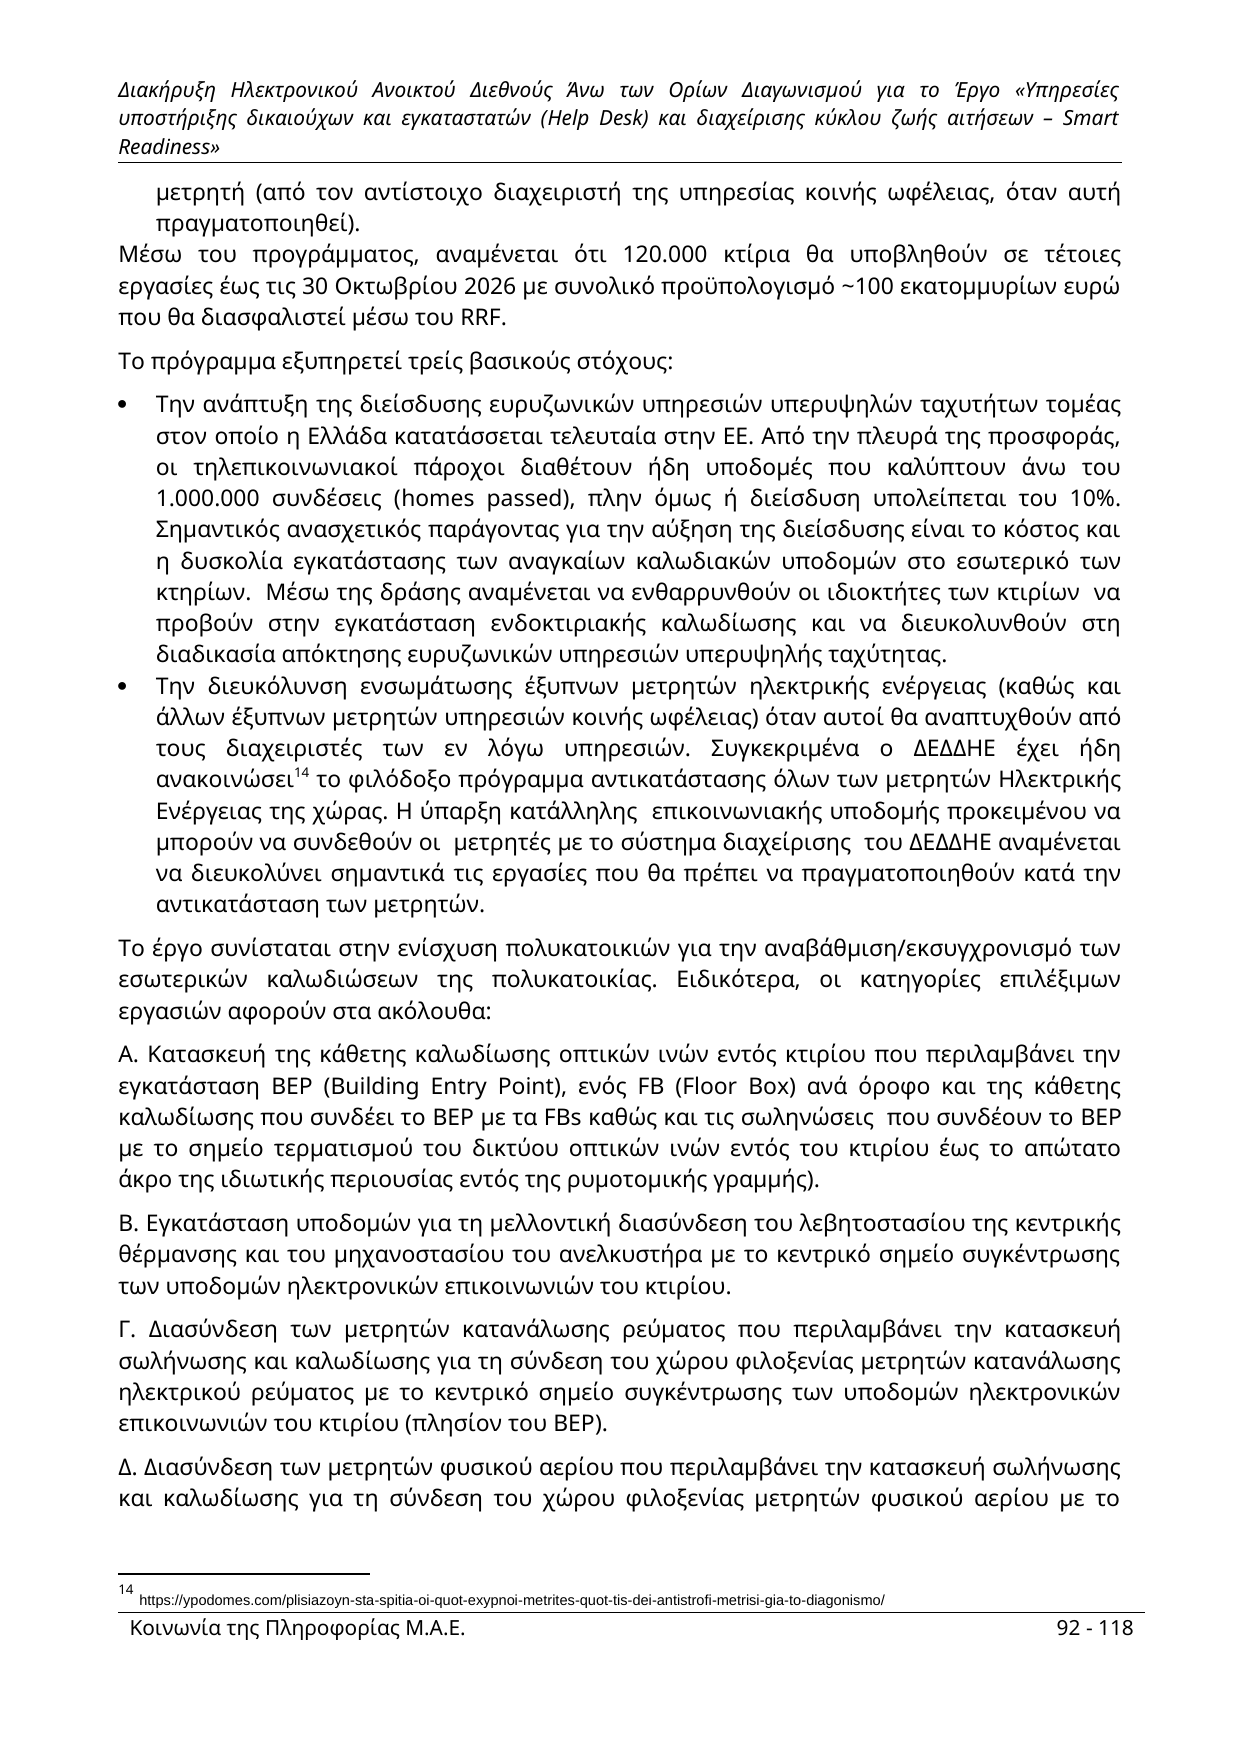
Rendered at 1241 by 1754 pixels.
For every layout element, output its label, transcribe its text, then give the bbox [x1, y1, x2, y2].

text Το πρόγραμμα εξυπηρετεί τρείς βασικούς στόχους: [118, 345, 1122, 376]
list Την ανάπτυξη της διείσδυσης ευρυζωνικών υπηρεσιών υπερυψηλών ταχυτήτων τομέας στον οποίο η Ελλάδα κατατάσσεται τελευταία στην ΕΕ. Από την πλευρά της προσφοράς, οι τηλεπικοινωνιακοί πάροχοι διαθέτουν ήδη υποδομές που καλύπτουν άνω του 1.000.000 συνδέσεις (homes passed), πλην όμως ή διείσδυση υπολείπεται του 10%. Σημαντικός ανασχετικός παράγοντας για την αύξηση της διείσδυσης είναι το κόστος και η δυσκολία εγκατάστασης των αναγκαίων καλωδιακών υποδομών στο εσωτερικό των κτηρίων. Μέσω της δράσης αναμένεται να ενθαρρυνθούν οι ιδιοκτήτες των κτιρίων να προβούν στην εγκατάσταση ενδοκτιριακής καλωδίωσης και να διευκολυνθούν στη διαδικασία απόκτησης ευρυζωνικών υπηρεσιών υπερυψηλής ταχύτητας. [118, 388, 1122, 670]
text Το έργο συνίσταται στην ενίσχυση πολυκατοικιών για την αναβάθμιση/εκσυγχρονισμό των εσωτερικών καλωδιώσεων της πολυκατοικίας. Ειδικότερα, οι κατηγορίες επιλέξιμων εργασιών αφορούν στα ακόλουθα: [118, 932, 1122, 1026]
text Μέσω του προγράμματος, αναμένεται ότι 120.000 κτίρια θα υποβληθούν σε τέτοιες εργασίες έως τις 30 Οκτωβρίου 2026 με συνολικό προϋπολογισμό ~100 εκατομμυρίων ευρώ που θα διασφαλιστεί μέσω του RRF. [118, 238, 1122, 332]
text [118, 1451, 1122, 1513]
text Γ. Διασύνδεση των μετρητών κατανάλωσης ρεύματος που περιλαμβάνει την κατασκευή σωλήνωσης και καλωδίωσης για τη σύνδεση του χώρου φιλοξενίας μετρητών κατανάλωσης ηλεκτρικού ρεύματος με το κεντρικό σημείο συγκέντρωσης των υποδομών ηλεκτρονικών επικοινωνιών του κτιρίου (πλησίον του BEP). [118, 1313, 1122, 1438]
text Β. Εγκατάσταση υποδομών για τη μελλοντική διασύνδεση του λεβητοστασίου της κεντρικής θέρμανσης και του μηχανοστασίου του ανελκυστήρα με το κεντρικό σημείο συγκέντρωσης των υποδομών ηλεκτρονικών επικοινωνιών του κτιρίου. [118, 1207, 1122, 1301]
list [118, 176, 1122, 238]
list Την διευκόλυνση ενσωμάτωσης έξυπνων μετρητών ηλεκτρικής ενέργειας (καθώς και άλλων έξυπνων μετρητών υπηρεσιών κοινής ωφέλειας) όταν αυτοί θα αναπτυχθούν από τους διαχειριστές των εν λόγω υπηρεσιών. Συγκεκριμένα ο ΔΕΔΔΗΕ έχει ήδη ανακοινώσει το φιλόδοξο πρόγραμμα αντικατάστασης όλων των μετρητών Ηλεκτρικής Ενέργειας της χώρας. Η ύπαρξη κατάλληλης επικοινωνιακής υποδομής προκειμένου να μπορούν να συνδεθούν οι μετρητές με το σύστημα διαχείρισης του ΔΕΔΔΗΕ αναμένεται να διευκολύνει σημαντικά τις εργασίες που θα πρέπει να πραγματοποιηθούν κατά την αντικατάσταση των μετρητών. [118, 670, 1122, 920]
text Α. Κατασκευή της κάθετης καλωδίωσης οπτικών ινών εντός κτιρίου που περιλαμβάνει την εγκατάσταση BEP (Building Entry Point), ενός FB (Floor Box) ανά όροφο και της κάθετης καλωδίωσης που συνδέει το BEP με τα FBs καθώς και τις σωληνώσεις που συνδέουν το BEP με το σημείο τερματισμού του δικτύου οπτικών ινών εντός του κτιρίου έως το απώτατο άκρο της ιδιωτικής περιουσίας εντός της ρυμοτομικής γραμμής). [118, 1038, 1122, 1195]
